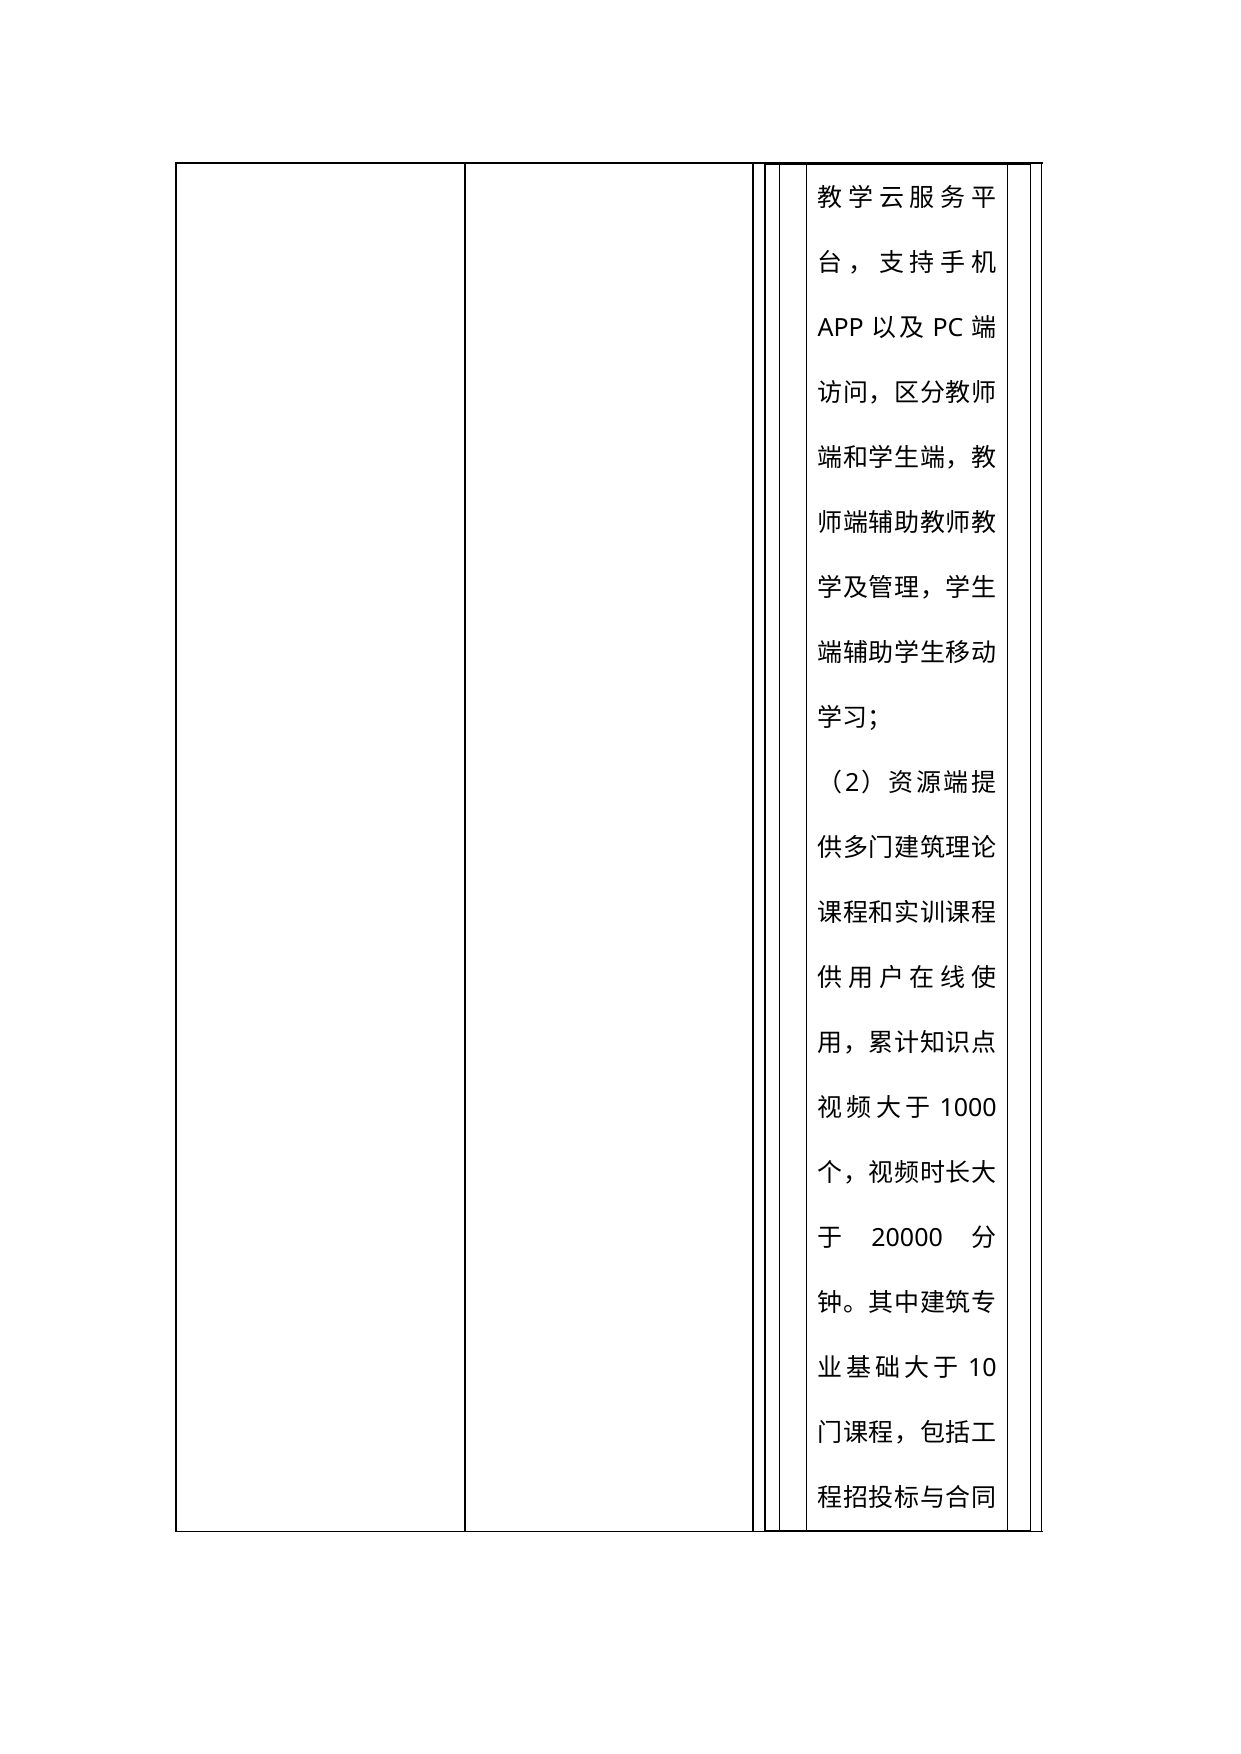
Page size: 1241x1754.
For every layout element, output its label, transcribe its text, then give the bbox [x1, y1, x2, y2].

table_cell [766, 165, 779, 1530]
table_cell 1 [177, 164, 464, 1531]
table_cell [780, 165, 806, 1530]
table_cell [466, 164, 752, 1531]
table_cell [1008, 165, 1030, 1530]
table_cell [1031, 164, 1041, 1531]
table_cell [754, 164, 764, 1531]
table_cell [807, 165, 1007, 1530]
